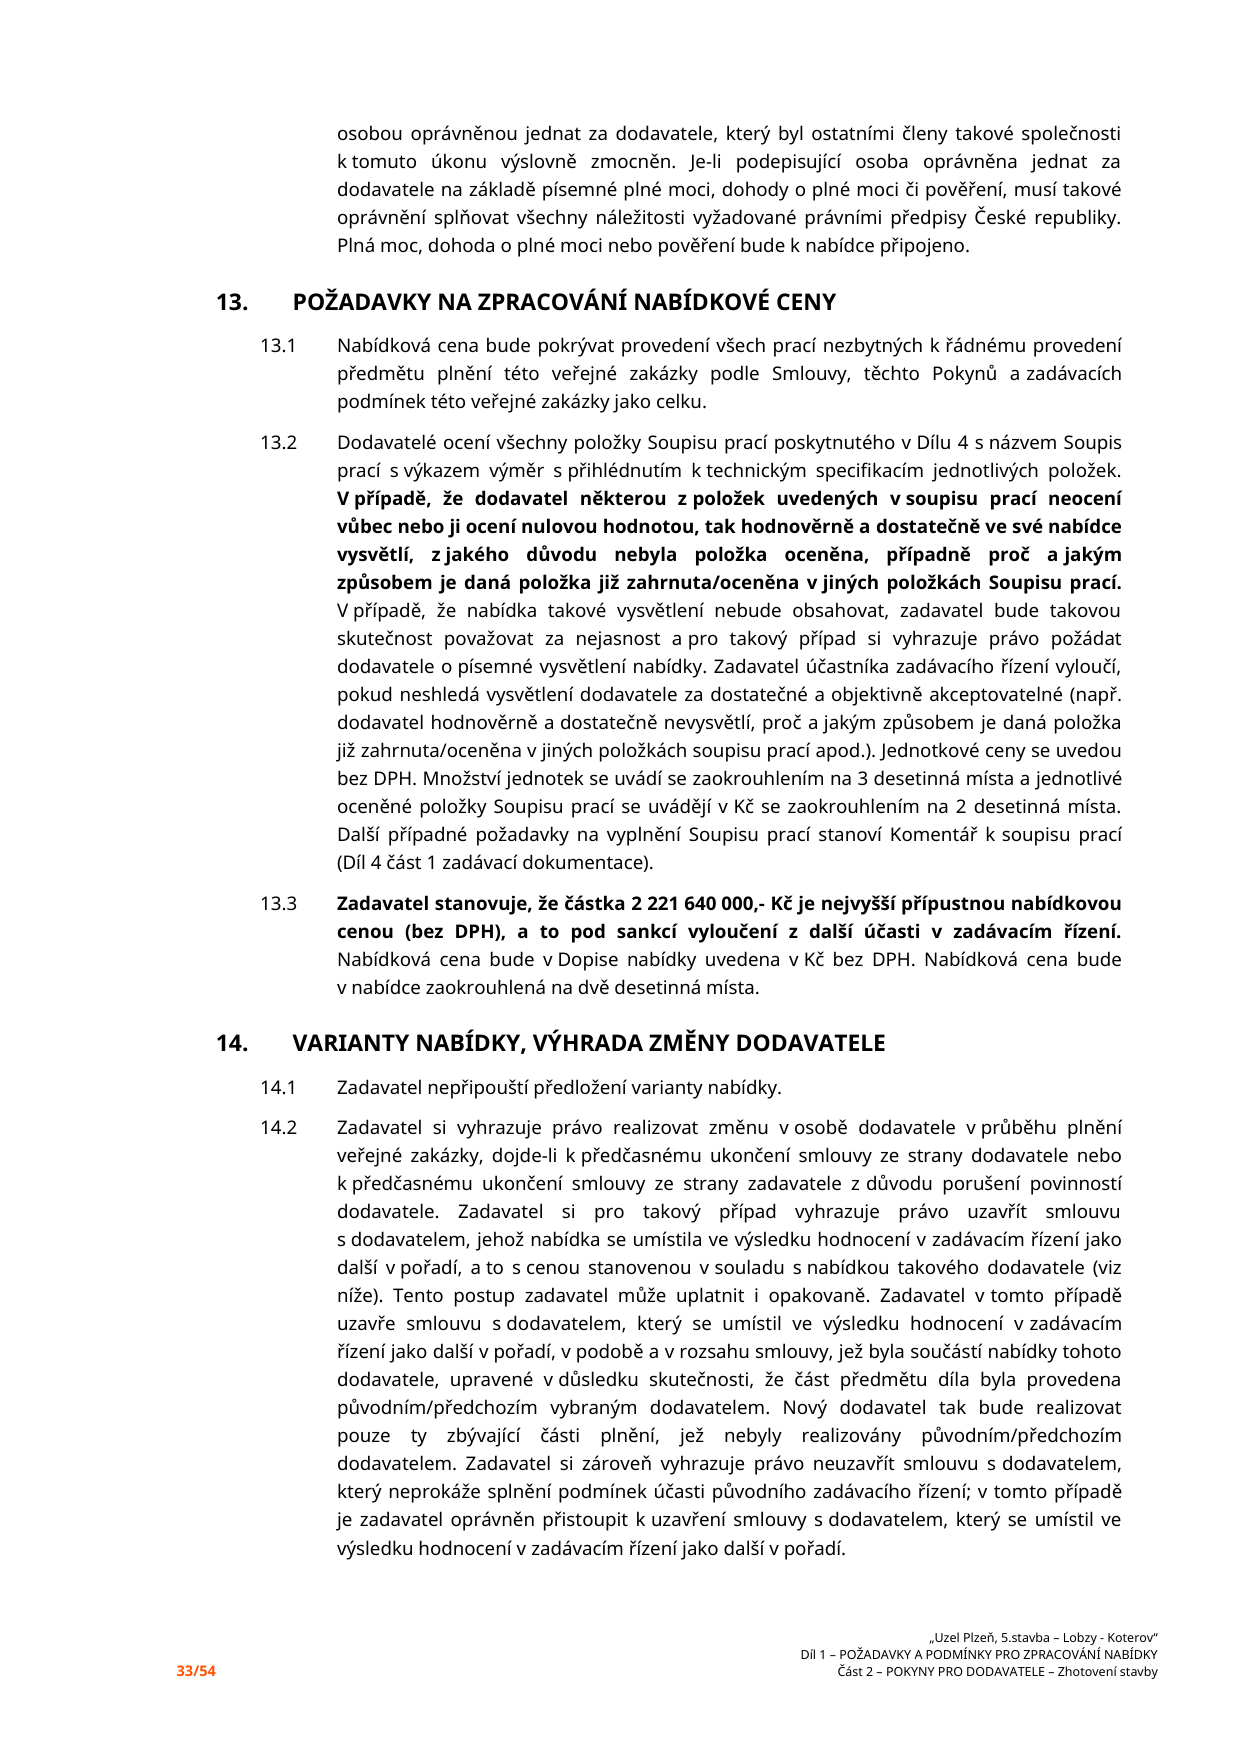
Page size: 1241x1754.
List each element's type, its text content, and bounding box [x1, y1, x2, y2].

text Nabídková cena bude pokrývat provedení všech prací nezbytných k řádnému provedení předmětu plnění této veřejné zakázky podle Smlouvy, těchto Pokynů a zadávacích podmínek této veřejné zakázky jako celku. [260, 333, 1122, 414]
text Zadavatel stanovuje, že částka 2 221 640 000,- Kč je nejvyšší přípustnou nabídkovou cenou (bez DPH), a to pod sankcí vyloučení z další účasti v zadávacím řízení. Nabídková cena bude v Dopise nabídky uvedena v Kč bez DPH. Nabídková cena bude v nabídce zaokrouhlená na dvě desetinná místa. [260, 890, 1122, 999]
text Zadavatel si vyhrazuje právo realizovat změnu v osobě dodavatele v průběhu plnění veřejné zakázky, dojde-li k předčasnému ukončení smlouvy ze strany dodavatele nebo k předčasnému ukončení smlouvy ze strany zadavatele z důvodu porušení povinností dodavatele. Zadavatel si pro takový případ vyhrazuje právo uzavřít smlouvu s dodavatelem, jehož nabídka se umístila ve výsledku hodnocení v zadávacím řízení jako další v pořadí, a to s cenou stanovenou v souladu s nabídkou takového dodavatele (viz níže). Tento postup zadavatel může uplatnit i opakovaně. Zadavatel v tomto případě uzavře smlouvu s dodavatelem, který se umístil ve výsledku hodnocení v zadávacím řízení jako další v pořadí, v podobě a v rozsahu smlouvy, jež byla součástí nabídky tohoto dodavatele, upravené v důsledku skutečnosti, že část předmětu díla byla provedena původním/předchozím vybraným dodavatelem. Nový dodavatel tak bude realizovat pouze ty zbývající části plnění, jež nebyly realizovány původním/předchozím dodavatelem. Zadavatel si zároveň vyhrazuje právo neuzavřít smlouvu s dodavatelem, který neprokáže splnění podmínek účasti původního zadávacího řízení; v tomto případě je zadavatel oprávněn přistoupit k uzavření smlouvy s dodavatelem, který se umístil ve výsledku hodnocení v zadávacím řízení jako další v pořadí. [260, 1114, 1122, 1560]
text Zadavatel nepřipouští předložení varianty nabídky. [260, 1074, 1122, 1099]
text VARIANTY NABÍDKY, VÝHRADA ZMĚNY DODAVATELE [216, 1027, 1122, 1058]
text POŽADAVKY NA ZPRACOVÁNÍ NABÍDKOVÉ CENY [216, 286, 1122, 317]
text Dodavatelé ocení všechny položky Soupisu prací poskytnutého v Dílu 4 s názvem Soupis prací s výkazem výměr s přihlédnutím k technickým specifikacím jednotlivých položek. V případě, že dodavatel některou z položek uvedených v soupisu prací neocení vůbec nebo ji ocení nulovou hodnotou, tak hodnověrně a dostatečně ve své nabídce vysvětlí, z jakého důvodu nebyla položka oceněna, případně proč a jakým způsobem je daná položka již zahrnuta/oceněna v jiných položkách Soupisu prací. V případě, že nabídka takové vysvětlení nebude obsahovat, zadavatel bude takovou skutečnost považovat za nejasnost a pro takový případ si vyhrazuje právo požádat dodavatele o písemné vysvětlení nabídky. Zadavatel účastníka zadávacího řízení vyloučí, pokud neshledá vysvětlení dodavatele za dostatečné a objektivně akceptovatelné (např. dodavatel hodnověrně a dostatečně nevysvětlí, proč a jakým způsobem je daná položka již zahrnuta/oceněna v jiných položkách soupisu prací apod.). Jednotkové ceny se uvedou bez DPH. Množství jednotek se uvádí se zaokrouhlením na 3 desetinná místa a jednotlivé oceněné položky Soupisu prací se uvádějí v Kč se zaokrouhlením na 2 desetinná místa. Další případné požadavky na vyplnění Soupisu prací stanoví Komentář k soupisu prací (Díl 4 část 1 zadávací dokumentace). [260, 429, 1122, 875]
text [260, 121, 1122, 258]
